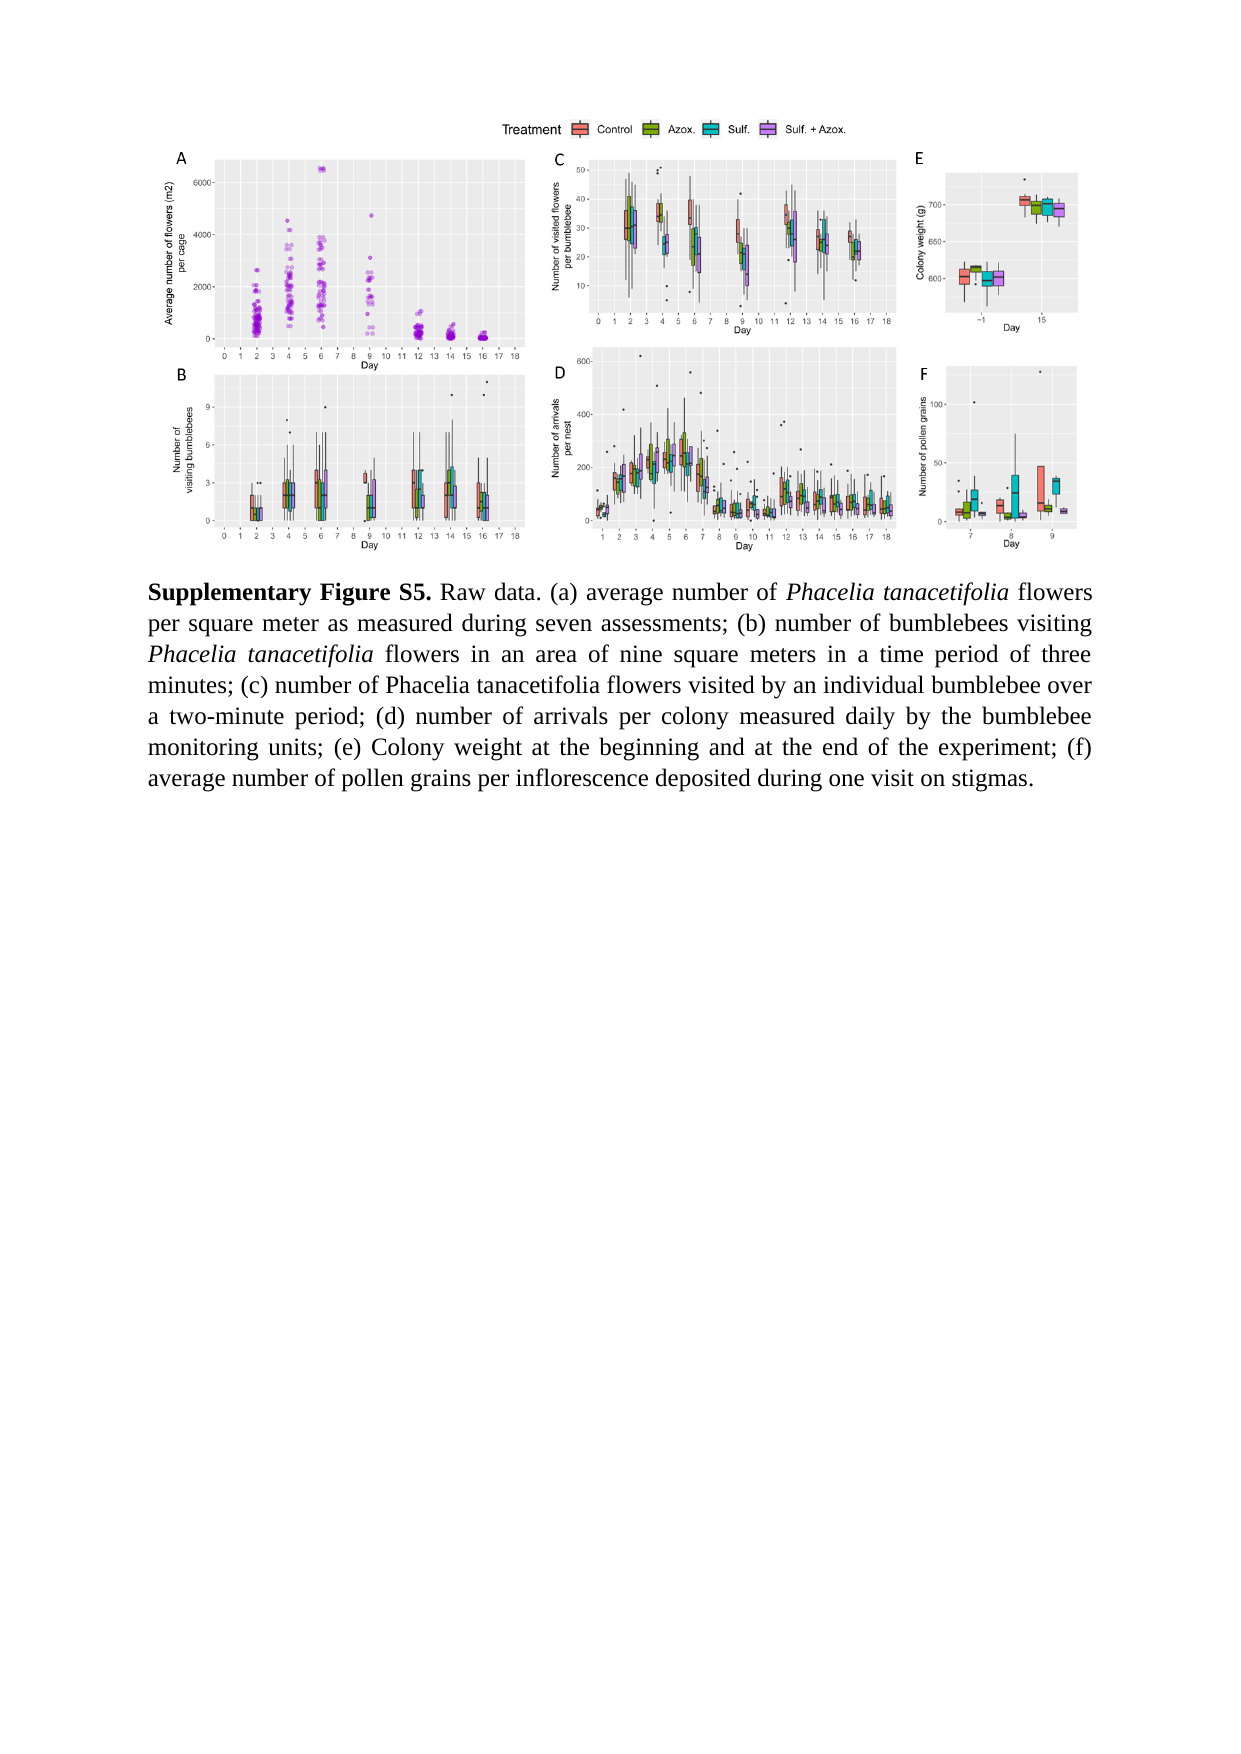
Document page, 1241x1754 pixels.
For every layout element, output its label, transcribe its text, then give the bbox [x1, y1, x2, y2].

text Supplementary Figure S5. Raw data. (a) average number of Phacelia tanacetifolia flowers per square meter as measured during seven assessments; (b) number of bumblebees visiting Phacelia tanacetifolia flowers in an area of nine square meters in a time period of three minutes; (c) number of Phacelia tanacetifolia flowers visited by an individual bumblebee over a two-minute period; (d) number of arrivals per colony measured daily by the bumblebee monitoring units; (e) Colony weight at the beginning and at the end of the experiment; (f) average number of pollen grains per inflorescence deposited during one visit on stigmas. [148, 577, 1093, 792]
picture [147, 103, 1093, 559]
